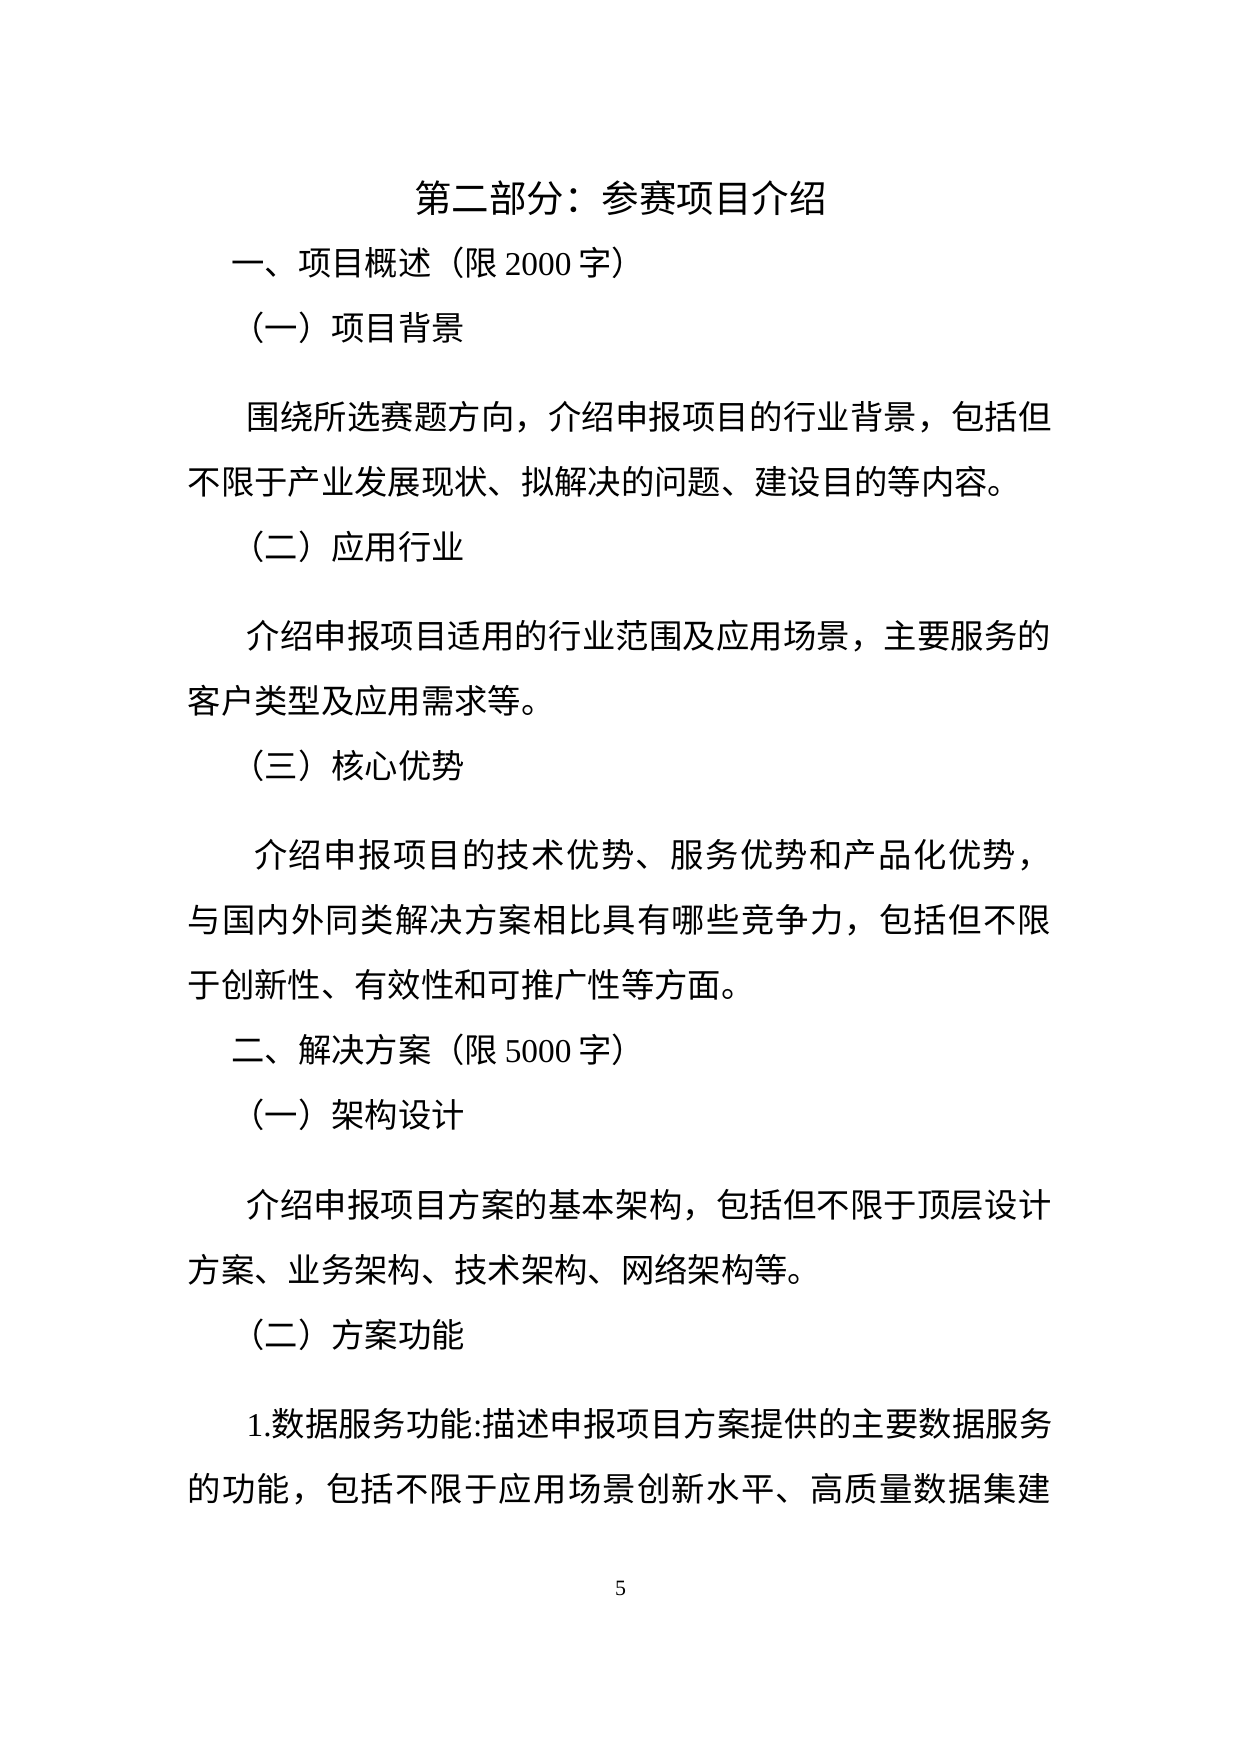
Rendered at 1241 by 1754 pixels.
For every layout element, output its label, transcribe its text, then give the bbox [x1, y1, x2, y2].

subtitle 二、解决方案（限5000字） [231, 1016, 1053, 1081]
subtitle （二）应用行业 [231, 513, 1053, 578]
text 围绕所选赛题方向，介绍申报项目的行业背景，包括但不限于产业发展现状、拟解决的问题、建设目的等内容。 [187, 383, 1053, 513]
text 介绍申报项目的技术优势、服务优势和产品化优势，与国内外同类解决方案相比具有哪些竞争力，包括但不限于创新性、有效性和可推广性等方面。 [187, 821, 1053, 1016]
subtitle 一、项目概述（限2000字） [231, 229, 1053, 294]
text 介绍申报项目方案的基本架构，包括但不限于顶层设计方案、业务架构、技术架构、网络架构等。 [187, 1170, 1053, 1300]
text 第二部分：参赛项目介绍 [187, 164, 1053, 229]
subtitle （三）核心优势 [231, 732, 1053, 797]
text 介绍申报项目适用的行业范围及应用场景，主要服务的客户类型及应用需求等。 [187, 602, 1053, 732]
subtitle （一）架构设计 [231, 1081, 1053, 1146]
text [187, 1389, 1053, 1519]
subtitle （二）方案功能 [231, 1300, 1053, 1365]
subtitle （一）项目背景 [231, 294, 1053, 359]
